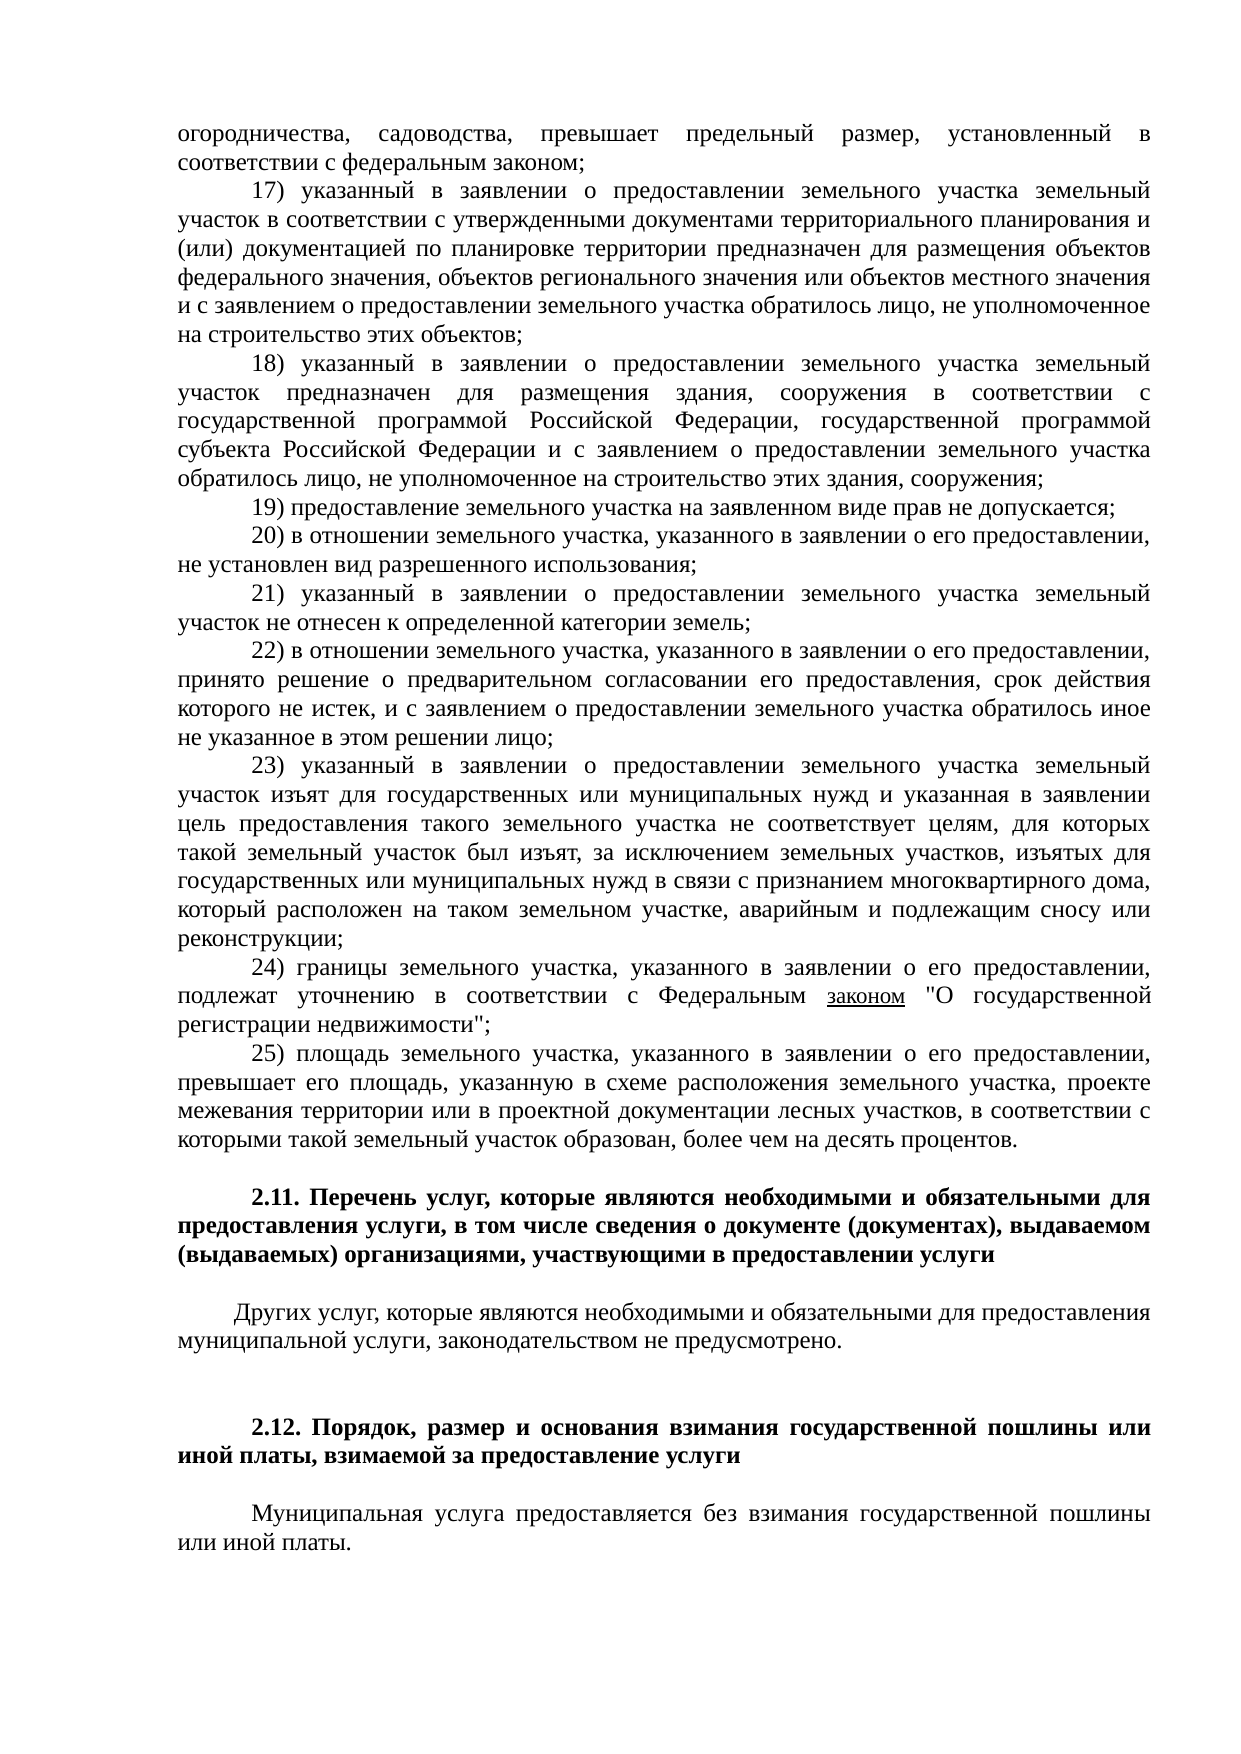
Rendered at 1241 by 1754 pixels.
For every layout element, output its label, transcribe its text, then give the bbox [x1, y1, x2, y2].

text Других услуг, которые являются необходимыми и обязательными для предоставления муниципальной услуги, законодательством не предусмотрено. [177, 1297, 1152, 1354]
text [177, 118, 1152, 176]
text 19) предоставление земельного участка на заявленном виде прав не допускается; [177, 492, 1152, 521]
text 2.12. Порядок, размер и основания взимания государственной пошлины или иной платы, взимаемой за предоставление услуги [177, 1412, 1152, 1469]
text 23) указанный в заявлении о предоставлении земельного участка земельный участок изъят для государственных или муниципальных нужд и указанная в заявлении цель предоставления такого земельного участка не соответствует целям, для которых такой земельный участок был изъят, за исключением земельных участков, изъятых для государственных или муниципальных нужд в связи с признанием многоквартирного дома, который расположен на таком земельном участке, аварийным и подлежащим сносу или реконструкции; [177, 751, 1152, 952]
text 24) границы земельного участка, указанного в заявлении о его предоставлении, подлежат уточнению в соответствии с Федеральным законом "О государственной регистрации недвижимости"; [177, 952, 1152, 1038]
text 2.11. Перечень услуг, которые являются необходимыми и обязательными для предоставления услуги, в том числе сведения о документе (документах), выдаваемом (выдаваемых) организациями, участвующими в предоставлении услуги [177, 1182, 1152, 1268]
text 20) в отношении земельного участка, указанного в заявлении о его предоставлении, не установлен вид разрешенного использования; [177, 521, 1152, 578]
text Муниципальная услуга предоставляется без взимания государственной пошлины или иной платы. [177, 1498, 1152, 1556]
text 25) площадь земельного участка, указанного в заявлении о его предоставлении, превышает его площадь, указанную в схеме расположения земельного участка, проекте межевания территории или в проектной документации лесных участков, в соответствии с которыми такой земельный участок образован, более чем на десять процентов. [177, 1038, 1152, 1153]
text 21) указанный в заявлении о предоставлении земельного участка земельный участок не отнесен к определенной категории земель; [177, 578, 1152, 636]
text 17) указанный в заявлении о предоставлении земельного участка земельный участок в соответствии с утвержденными документами территориального планирования и (или) документацией по планировке территории предназначен для размещения объектов федерального значения, объектов регионального значения или объектов местного значения и с заявлением о предоставлении земельного участка обратилось лицо, не уполномоченное на строительство этих объектов; [177, 176, 1152, 348]
text 18) указанный в заявлении о предоставлении земельного участка земельный участок предназначен для размещения здания, сооружения в соответствии с государственной программой Российской Федерации, государственной программой субъекта Российской Федерации и с заявлением о предоставлении земельного участка обратилось лицо, не уполномоченное на строительство этих здания, сооружения; [177, 348, 1152, 492]
text 22) в отношении земельного участка, указанного в заявлении о его предоставлении, принято решение о предварительном согласовании его предоставления, срок действия которого не истек, и с заявлением о предоставлении земельного участка обратилось иное не указанное в этом решении лицо; [177, 636, 1152, 751]
